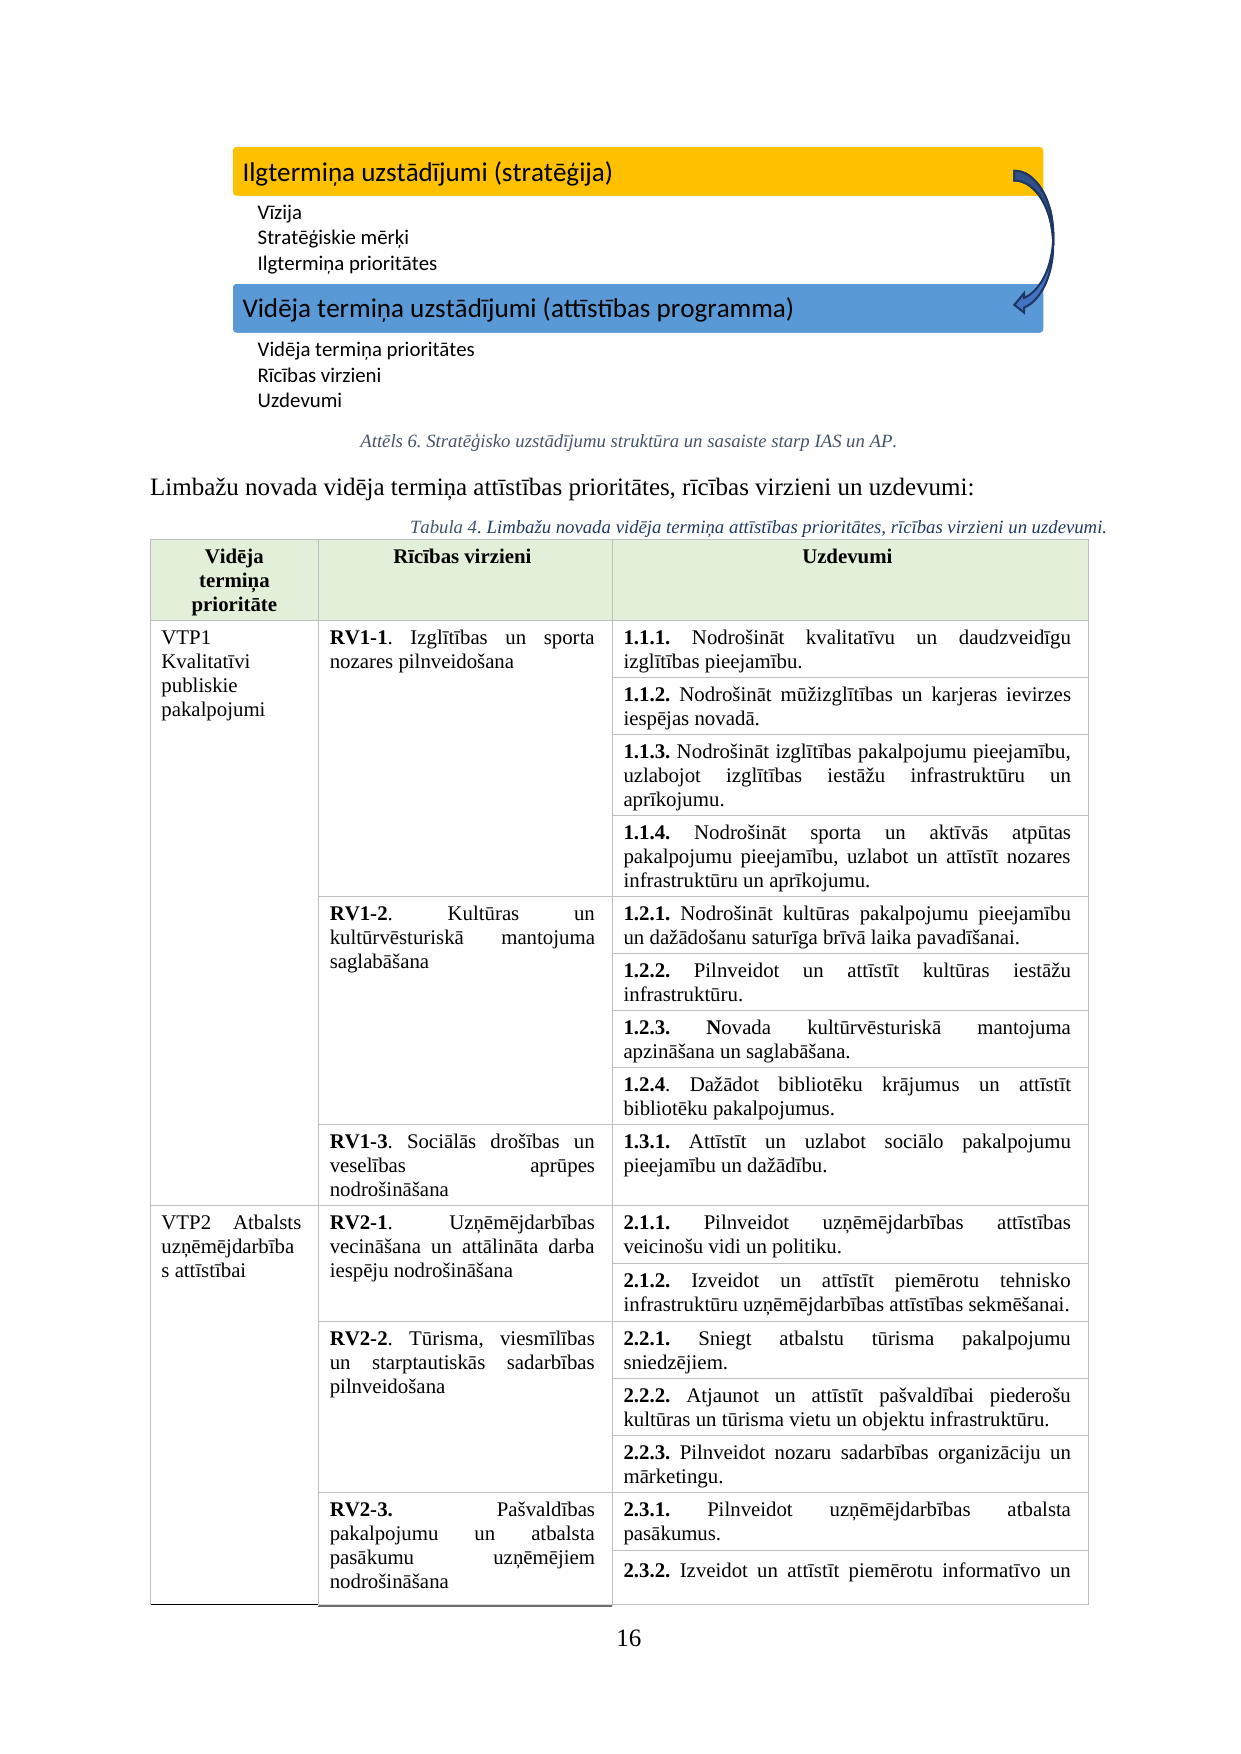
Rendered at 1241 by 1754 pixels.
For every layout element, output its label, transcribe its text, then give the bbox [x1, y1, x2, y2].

table_cell VTP1 Kvalitatīvi publiskie pakalpojumi [151, 621, 318, 1205]
table_cell 1.2.2. Pilnveidot un attīstīt kultūras iestāžu infrastruktūru. [613, 954, 1088, 1010]
table_cell 2.3.1. Pilnveidot uzņēmējdarbības atbalsta pasākumus. [613, 1493, 1088, 1550]
table_header Vidēja termiņa prioritāte [151, 540, 318, 620]
table_cell VTP2 Atbalsts uzņēmējdarbības attīstībai [151, 1206, 318, 1603]
table_cell 1.1.2. Nodrošināt mūžizglītības un karjeras ievirzes iespējas novadā. [613, 678, 1088, 734]
table_cell RV1-3. Sociālās drošības un veselības aprūpes nodrošināšana [319, 1125, 612, 1205]
table_cell 2.2.3. Pilnveidot nozaru sadarbības organizāciju un mārketingu. [613, 1436, 1088, 1492]
text Limbažu novada vidēja termiņa attīstības prioritātes, rīcības virzieni un uzdevumi: [150, 472, 1107, 501]
table_cell 2.1.1. Pilnveidot uzņēmējdarbības attīstības veicinošu vidi un politiku. [613, 1206, 1088, 1263]
table_cell 1.1.1. Nodrošināt kvalitatīvu un daudzveidīgu izglītības pieejamību. [613, 621, 1088, 677]
table_cell 1.2.1. Nodrošināt kultūras pakalpojumu pieejamību un dažādošanu saturīga brīvā laika pavadīšanai. [613, 897, 1088, 953]
table_cell 2.2.1. Sniegt atbalstu tūrisma pakalpojumu sniedzējiem. [613, 1322, 1088, 1378]
table_header Uzdevumi [613, 540, 1088, 620]
table_header Rīcības virzieni [319, 540, 612, 620]
table_cell RV2-1. Uzņēmējdarbības vecināšana un attālināta darba iespēju nodrošināšana [319, 1206, 612, 1321]
table_cell 2.1.2. Izveidot un attīstīt piemērotu tehnisko infrastruktūru uzņēmējdarbības attīstības sekmēšanai. [613, 1264, 1088, 1321]
table_cell 1.2.4. Dažādot bibliotēku krājumus un attīstīt bibliotēku pakalpojumus. [613, 1068, 1088, 1124]
table_cell RV2-3. Pašvaldības pakalpojumu un atbalsta pasākumu uzņēmējiem nodrošināšana [319, 1493, 612, 1603]
table_cell 1.3.1. Attīstīt un uzlabot sociālo pakalpojumu pieejamību un dažādību. [613, 1125, 1088, 1205]
table_cell RV1-1. Izglītības un sporta nozares pilnveidošana [319, 621, 612, 896]
table_cell RV1-2. Kultūras un kultūrvēsturiskā mantojuma saglabāšana [319, 897, 612, 1124]
table_cell 1.2.3. Novada kultūrvēsturiskā mantojuma apzināšana un saglabāšana. [613, 1011, 1088, 1067]
table_cell 1.1.3. Nodrošināt izglītības pakalpojumu pieejamību, uzlabojot izglītības iestāžu infrastruktūru un aprīkojumu. [613, 735, 1088, 815]
text Attēls 6. Stratēģisko uzstādījumu struktūra un sasaiste starp IAS un AP. [150, 430, 1107, 451]
table_cell 1.1.4. Nodrošināt sporta un aktīvās atpūtas pakalpojumu pieejamību, uzlabot un attīstīt nozares infrastruktūru un aprīkojumu. [613, 816, 1088, 896]
text Tabula 4. Limbažu novada vidēja termiņa attīstības prioritātes, rīcības virzieni un uzdevumi. [150, 516, 1107, 537]
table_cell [613, 1551, 1088, 1603]
table_cell RV2-2. Tūrisma, viesmīlības un starptautiskās sadarbības pilnveidošana [319, 1322, 612, 1492]
table_cell 2.2.2. Atjaunot un attīstīt pašvaldībai piederošu kultūras un tūrisma vietu un objektu infrastruktūru. [613, 1379, 1088, 1435]
